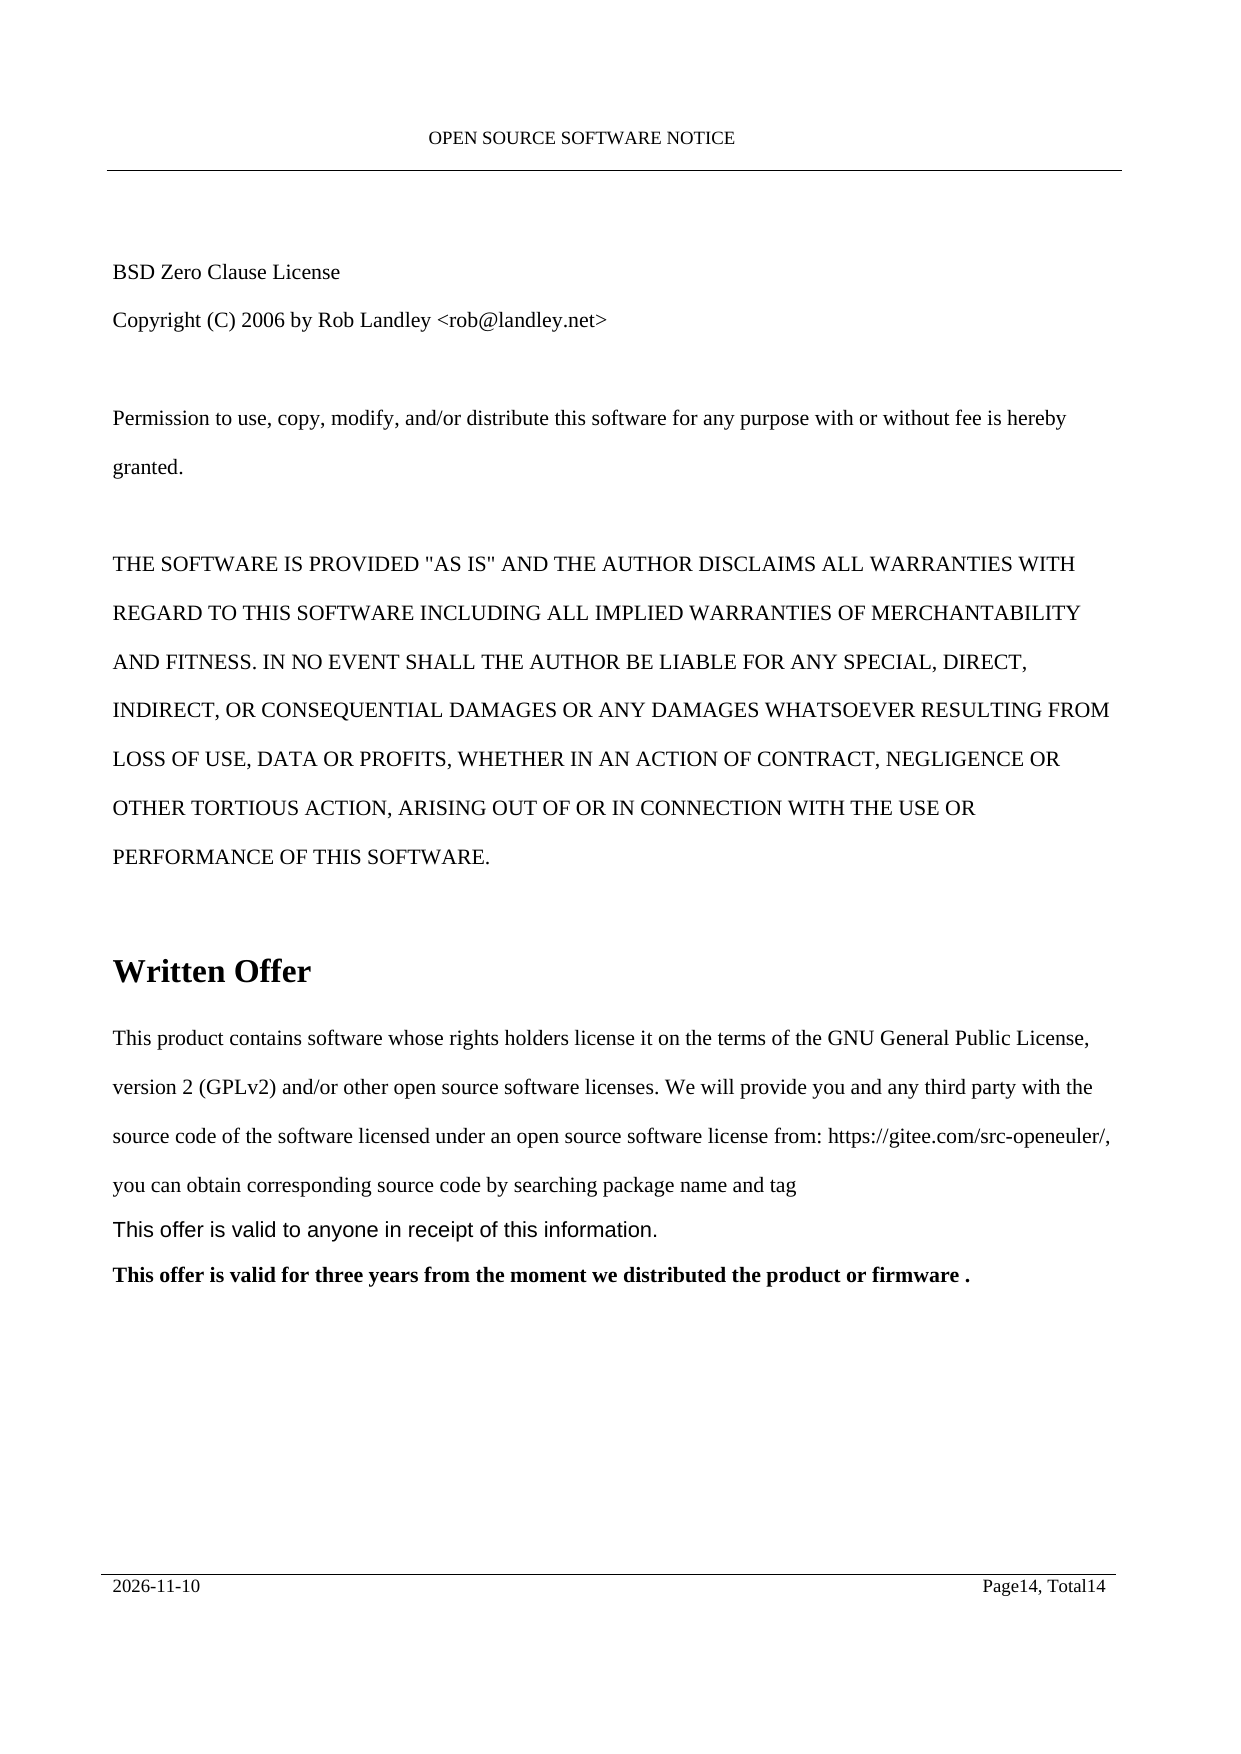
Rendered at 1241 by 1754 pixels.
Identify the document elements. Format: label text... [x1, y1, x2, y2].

text This product contains software whose rights holders license it on the terms of the GNU General Public License, version 2 (GPLv2) and/or other open source software licenses. We will provide you and any third party with the source code of the software licensed under an open source software license from: https://gitee.com/src-openeuler/, you can obtain corresponding source code by searching package name and tag [112, 1022, 1128, 1201]
text Written Offer [112, 938, 1128, 1003]
text This offer is valid to anyone in receipt of this information. [112, 1213, 1128, 1246]
text This offer is valid for three years from the moment we distributed the product or firmware . [112, 1258, 1128, 1291]
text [112, 206, 1128, 921]
